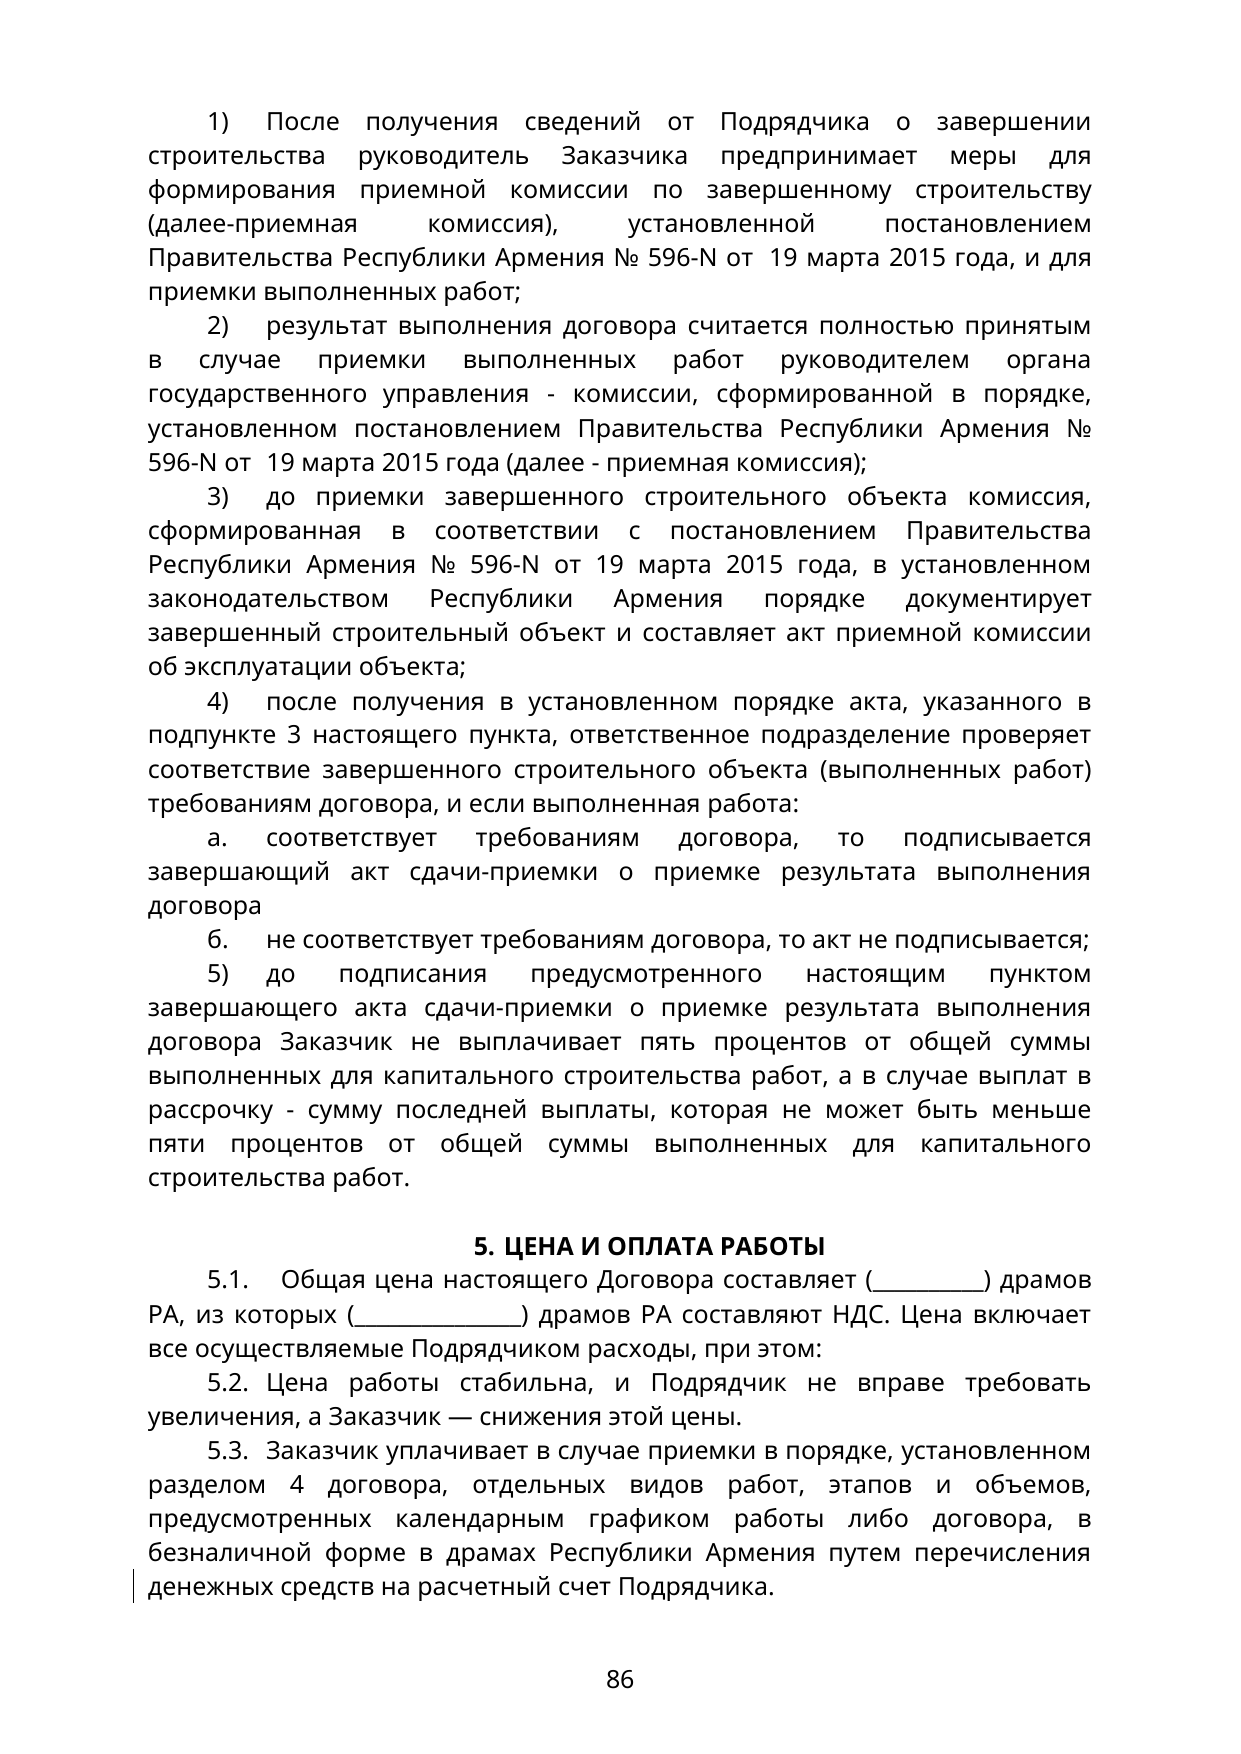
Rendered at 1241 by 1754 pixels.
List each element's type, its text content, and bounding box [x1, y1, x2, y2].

text 5. ЦЕНА И ОПЛАТА РАБОТЫ [148, 1228, 1092, 1262]
text 5) до подписания предусмотренного настоящим пунктом завершающего акта сдачи-приемки о приемке результата выполнения договора Заказчик не выплачивает пять процентов от общей суммы выполненных для капитального строительства работ, а в случае выплат в рассрочку - сумму последней выплаты, которая не может быть меньше пяти процентов от общей суммы выполненных для капитального строительства работ. [148, 956, 1092, 1194]
text 4) после получения в установленном порядке акта, указанного в подпункте 3 настоящего пункта, ответственное подразделение проверяет соответствие завершенного строительного объекта (выполненных работ) требованиям договора, и если выполненная работа: [148, 683, 1092, 819]
text 3) до приемки завершенного строительного объекта комиссия, сформированная в соответствии с постановлением Правительства Республики Армения № 596-N от 19 марта 2015 года, в установленном законодательством Республики Армения порядке документирует завершенный строительный объект и составляет акт приемной комиссии об эксплуатации объекта; [148, 479, 1092, 683]
text 2) результат выполнения договора считается полностью принятым в случае приемки выполненных работ руководителем органа государственного управления - комиссии, сформированной в порядке, установленном постановлением Правительства Республики Армения № 596-N от 19 марта 2015 года (далее - приемная комиссия); [148, 308, 1092, 479]
text б. не соответствует требованиям договора, то акт не подписывается; [148, 922, 1092, 956]
text 5.3. Заказчик уплачивает в случае приемки в порядке, установленном разделом 4 договора, отдельных видов работ, этапов и объемов, предусмотренных календарным графиком работы либо договора, в безналичной форме в драмах Республики Армения путем перечисления денежных средств на расчетный счет Подрядчика. [148, 1432, 1092, 1603]
text 5.1. Общая цена настоящего Договора составляет (__________) драмов РА, из которых (_______________) драмов РА составляют НДС. Цена включает все осуществляемые Подрядчиком расходы, при этом: [148, 1262, 1092, 1364]
text 1) После получения сведений от Подрядчика о завершении строительства руководитель Заказчика предпринимает меры для формирования приемной комиссии по завершенному строительству (далее-приемная комиссия), установленной постановлением Правительства Республики Армения № 596-N от 19 марта 2015 года, и для приемки выполненных работ; [148, 103, 1092, 308]
text а. соответствует требованиям договора, то подписывается завершающий акт сдачи-приемки о приемке результата выполнения договора [148, 819, 1092, 922]
text 5.2. Цена работы стабильна, и Подрядчик не вправе требовать увеличения, а Заказчик — снижения этой цены. [148, 1364, 1092, 1432]
